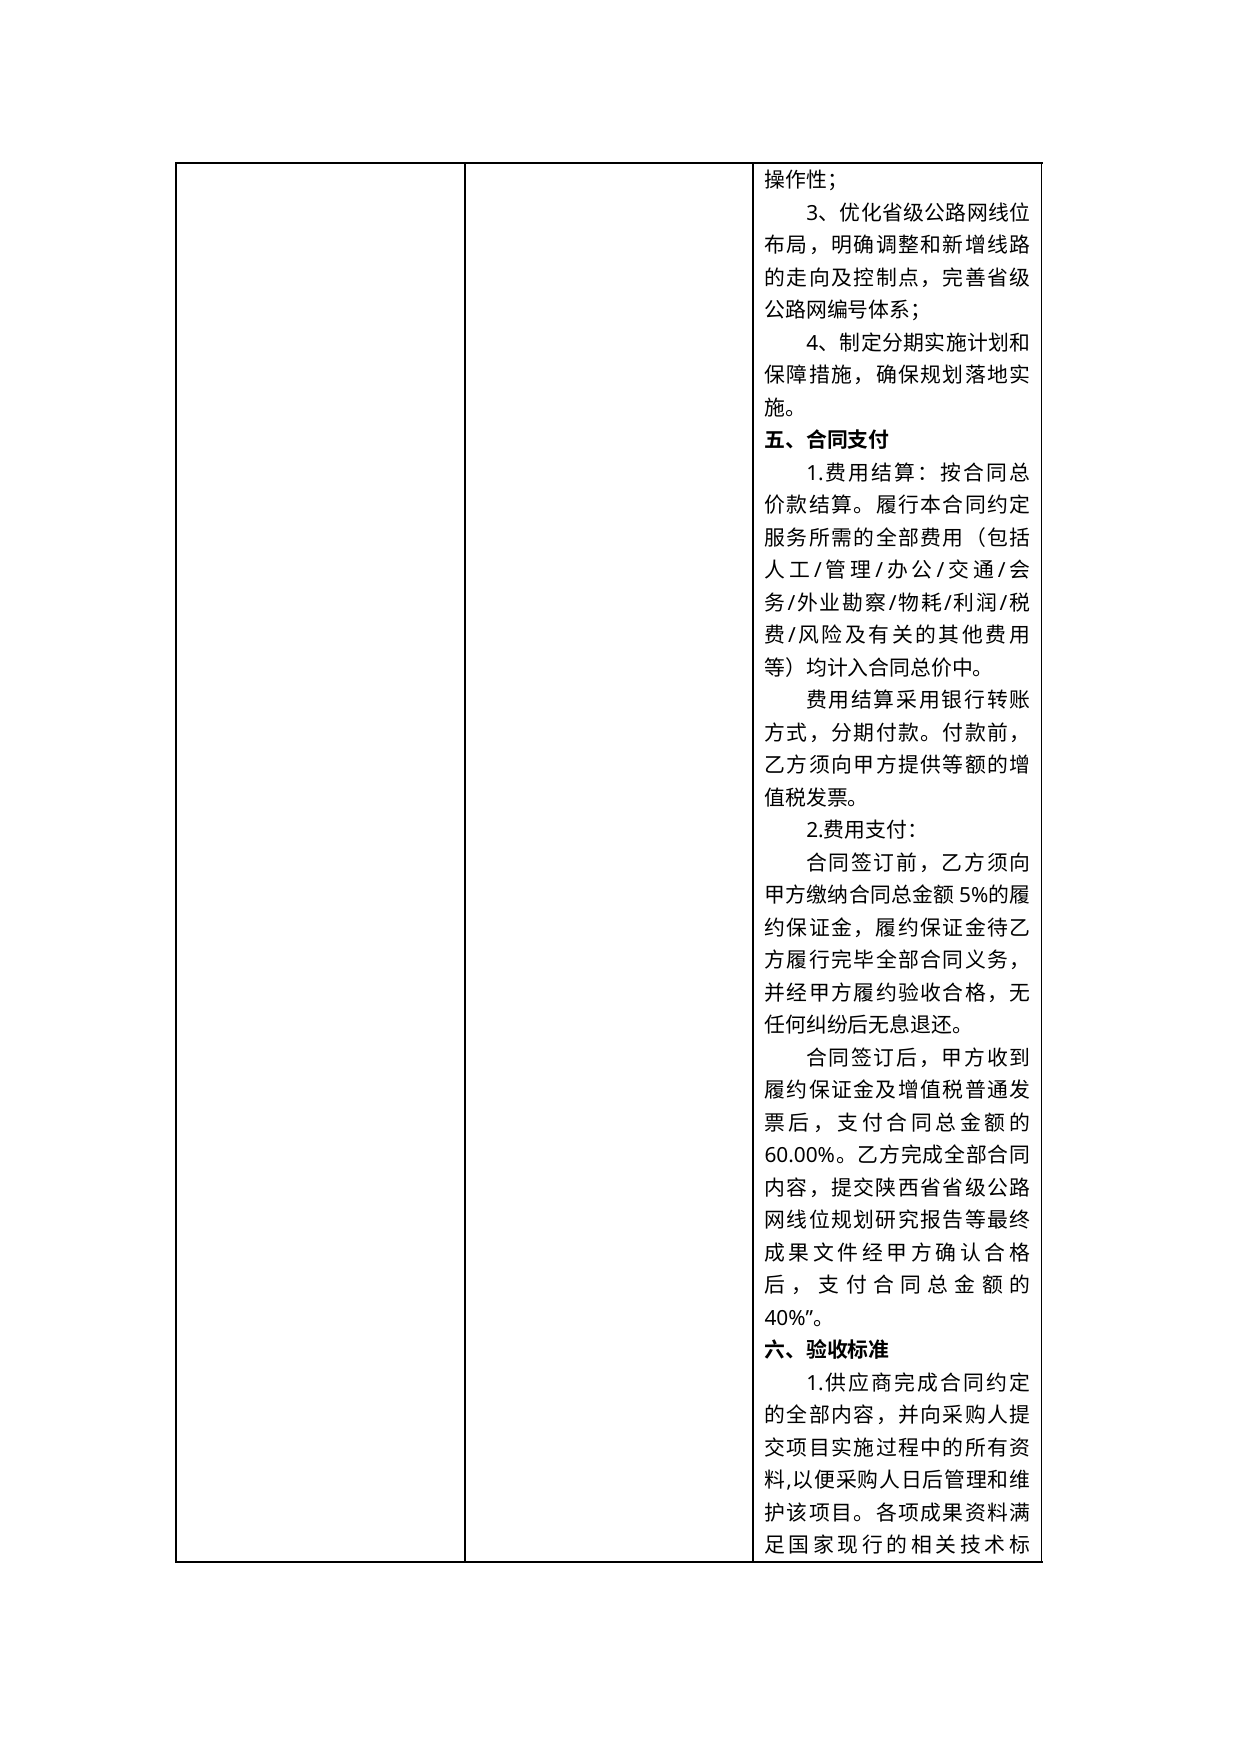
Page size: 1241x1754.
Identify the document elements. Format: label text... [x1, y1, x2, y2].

table_cell 1 [177, 164, 464, 1561]
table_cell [754, 164, 1041, 1561]
table_cell [466, 164, 752, 1561]
